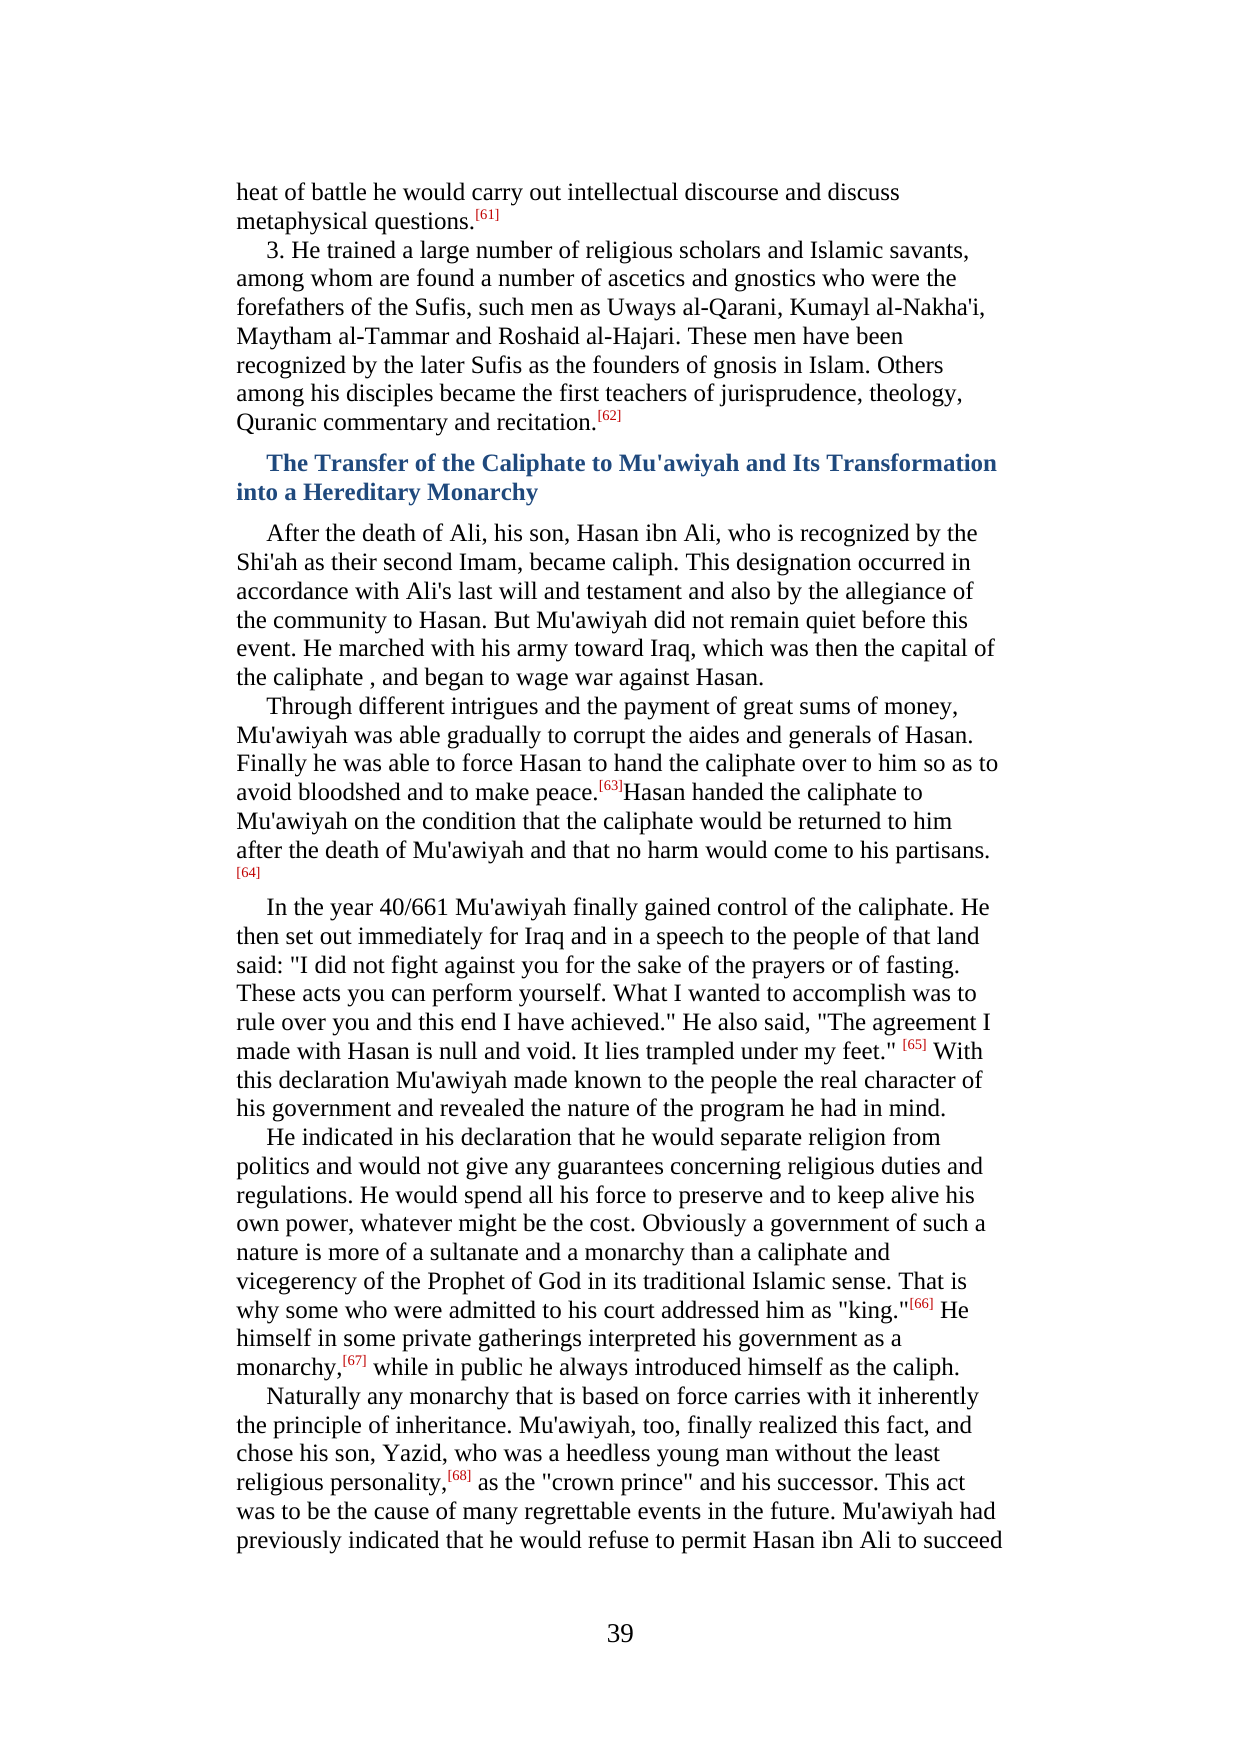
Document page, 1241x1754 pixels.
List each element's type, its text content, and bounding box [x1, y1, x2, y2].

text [236, 1381, 1004, 1553]
text In the year 40/661 Mu'awiyah finally gained control of the caliphate. He then set out immediately for Iraq and in a speech to the people of that land said: "I did not fight against you for the sake of the prayers or of fasting. These acts you can perform yourself. What I wanted to accomplish was to rule over you and this end I have achieved." He also said, "The agreement I made with Hasan is null and void. It lies trampled under my feet." [65] With this declaration Mu'awiyah made known to the people the real character of his government and revealed the nature of the program he had in mind. [236, 892, 1004, 1122]
text He indicated in his declaration that he would separate religion from politics and would not give any guarantees concerning religious duties and regulations. He would spend all his force to preserve and to keep alive his own power, whatever might be the cost. Obviously a government of such a nature is more of a sultanate and a monarchy than a caliphate and vicegerency of the Prophet of God in its traditional Islamic sense. That is why some who were admitted to his court addressed him as "king."[66] He himself in some private gatherings interpreted his government as a monarchy,[67] while in public he always introduced himself as the caliph. [236, 1122, 1004, 1381]
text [236, 177, 1004, 235]
text 3. He trained a large number of religious scholars and Islamic savants, among whom are found a number of ascetics and gnostics who were the forefathers of the Sufis, such men as Uways al-Qarani, Kumayl al-Nakha'i, Maytham al-Tammar and Roshaid al-Hajari. These men have been recognized by the later Sufis as the founders of gnosis in Islam. Others among his disciples became the first teachers of jurisprudence, theology, Quranic commentary and recitation.[62] [236, 235, 1004, 436]
text After the death of Ali, his son, Hasan ibn Ali, who is recognized by the Shi'ah as their second Imam, became caliph. This designation occurred in accordance with Ali's last will and testament and also by the allegiance of the community to Hasan. But Mu'awiyah did not remain quiet before this event. He marched with his army toward Iraq, which was then the capital of the caliphate , and began to wage war against Hasan. [236, 518, 1004, 691]
text Through different intrigues and the payment of great sums of money, Mu'awiyah was able gradually to corrupt the aides and generals of Hasan. Finally he was able to force Hasan to hand the caliphate over to him so as to avoid bloodshed and to make peace.[63]Hasan handed the caliphate to Mu'awiyah on the condition that the caliphate would be returned to him after the death of Mu'awiyah and that no harm would come to his partisans.[64] [236, 691, 1004, 892]
subtitle The Transfer of the Caliphate to Mu'awiyah and Its Transformation into a Hereditary Monarchy [236, 448, 1004, 506]
